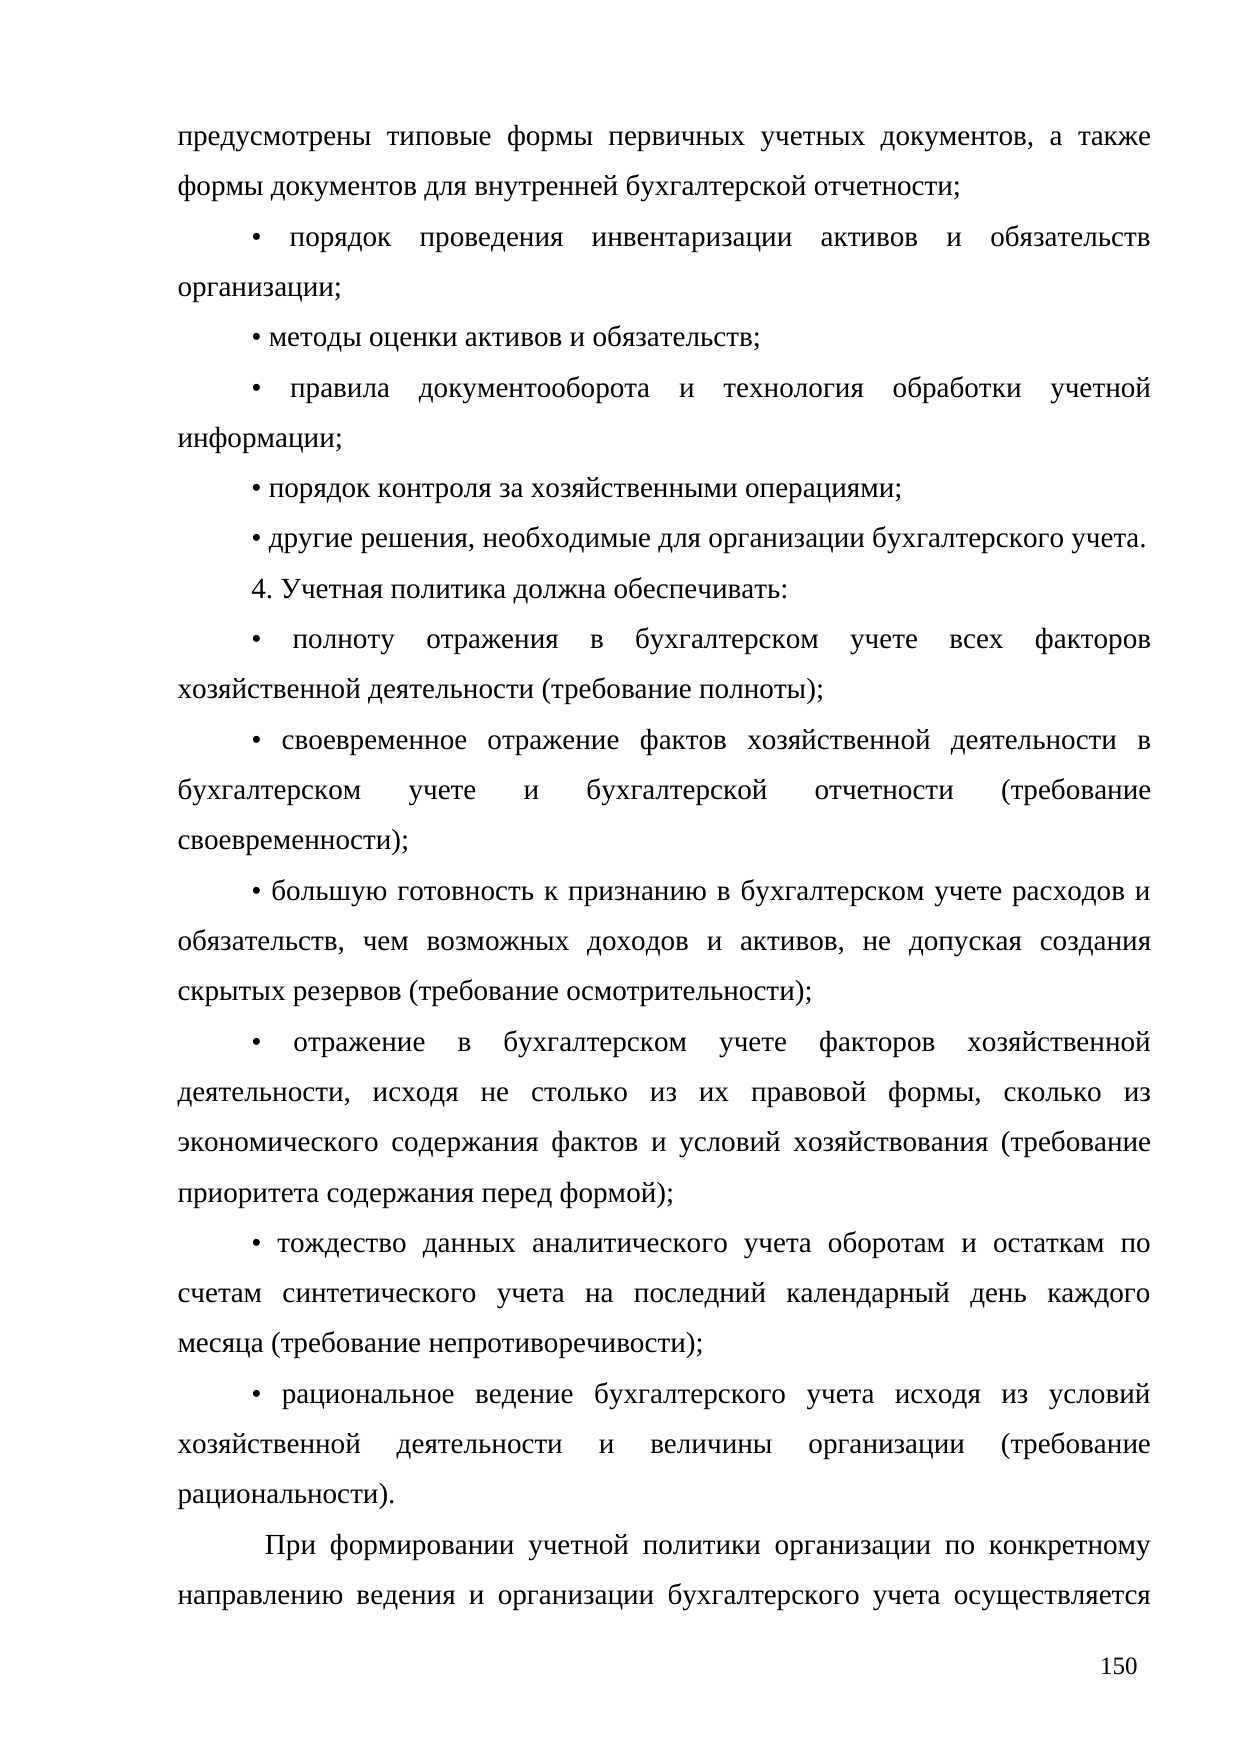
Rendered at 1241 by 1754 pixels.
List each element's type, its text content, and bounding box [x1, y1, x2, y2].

title 4. Учетная политика должна обеспечивать: [177, 571, 1152, 604]
text • другие решения, необходимые для организации бухгалтерского учета. [177, 521, 1152, 554]
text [177, 1527, 1152, 1611]
text • отражение в бухгалтерском учете факторов хозяйственной деятельности, исходя не столько из их правовой формы, сколько из экономического содержания фактов и условий хозяйствования (требование приоритета содержания перед формой); [177, 1024, 1152, 1208]
text • порядок проведения инвентаризации активов и обязательств организации; [177, 219, 1152, 303]
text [177, 118, 1152, 202]
title • методы оценки активов и обязательств; [177, 319, 1152, 353]
text • своевременное отражение фактов хозяйственной деятельности в бухгалтерском учете и бухгалтерской отчетности (требование своевременности); [177, 722, 1152, 856]
text • большую готовность к признанию в бухгалтерском учете расходов и обязательств, чем возможных доходов и активов, не допуская создания скрытых резервов (требование осмотрительности); [177, 873, 1152, 1007]
title • порядок контроля за хозяйственными операциями; [177, 470, 1152, 504]
text • тождество данных аналитического учета оборотам и остаткам по счетам синтетического учета на последний календарный день каждого месяца (требование непротиворечивости); [177, 1225, 1152, 1359]
text • правила документооборота и технология обработки учетной информации; [177, 370, 1152, 453]
text • полноту отражения в бухгалтерском учете всех факторов хозяйственной деятельности (требование полноты); [177, 621, 1152, 705]
text • рациональное ведение бухгалтерского учета исходя из условий хозяйственной деятельности и величины организации (требование рациональности). [177, 1376, 1152, 1510]
